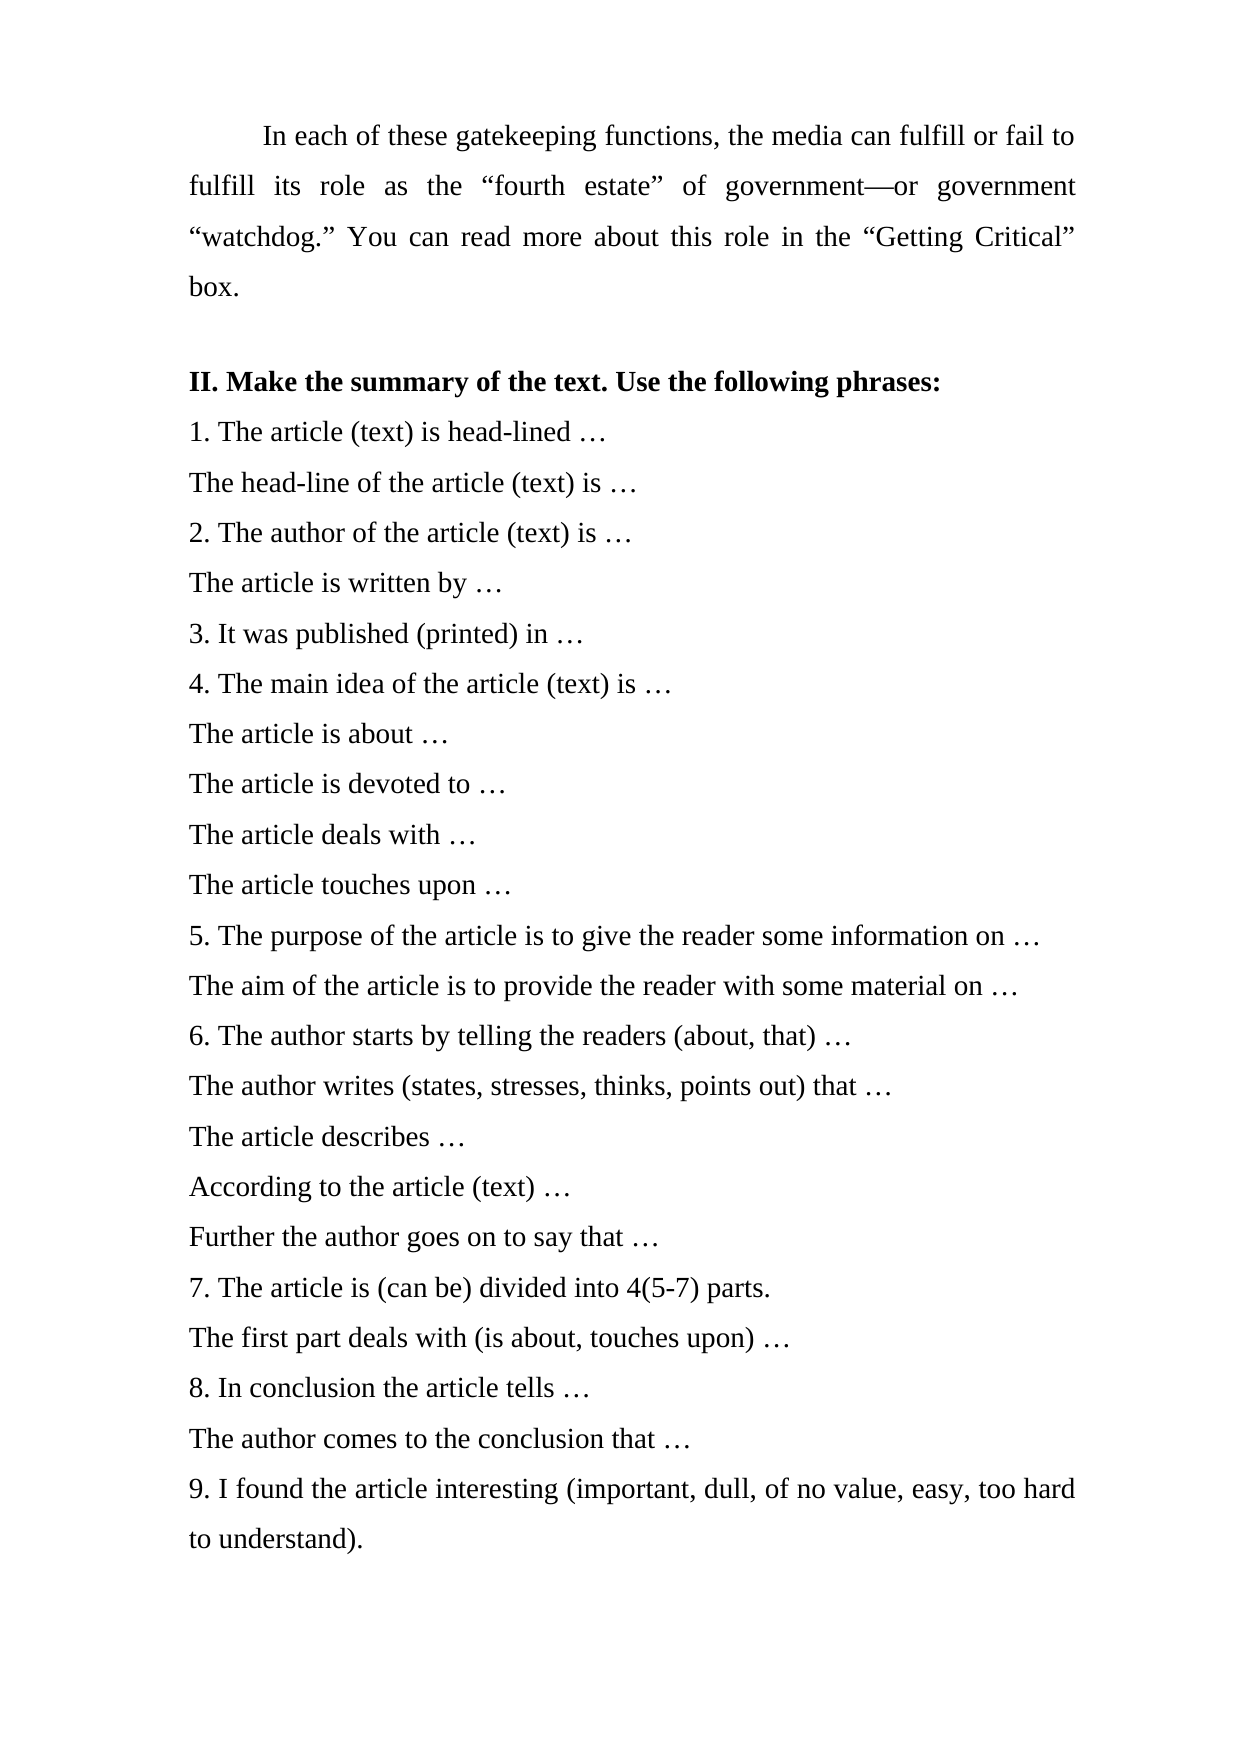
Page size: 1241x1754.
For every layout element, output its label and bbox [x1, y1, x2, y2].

table_cell [177, 118, 1088, 1622]
